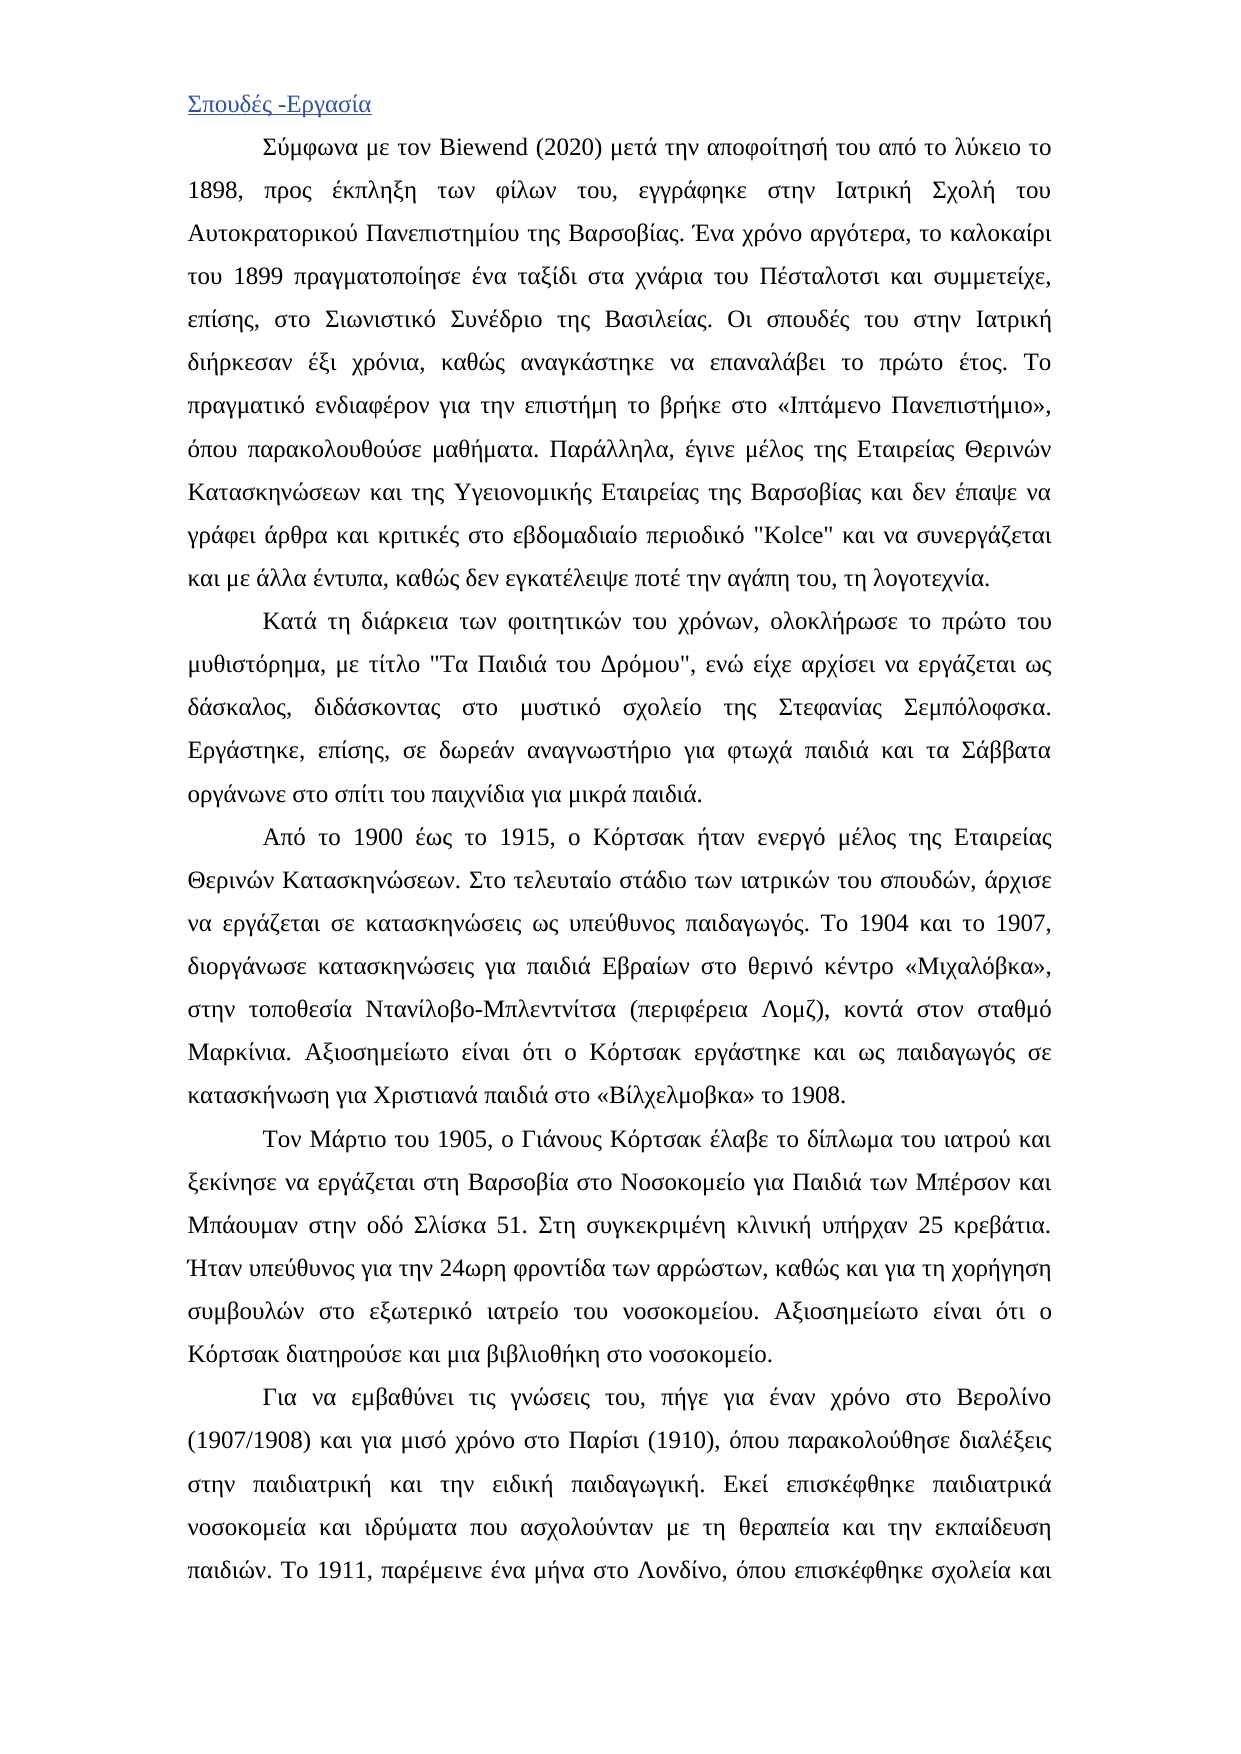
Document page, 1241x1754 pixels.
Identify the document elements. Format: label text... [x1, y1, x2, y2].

text Τον Μάρτιο του 1905, ο Γιάνους Κόρτσακ έλαβε το δίπλωμα του ιατρού και ξεκίνησε να εργάζεται στη Βαρσοβία στο Νοσοκομείο για Παιδιά των Μπέρσον και Μπάουμαν στην οδό Σλίσκα 51. Στη συγκεκριμένη κλινική υπήρχαν 25 κρεβάτια. Ήταν υπεύθυνος για την 24ωρη φροντίδα των αρρώστων, καθώς και για τη χορήγηση συμβουλών στο εξωτερικό ιατρείο του νοσοκομείου. Αξιοσημείωτο είναι ότι ο Κόρτσακ διατηρούσε και μια βιβλιοθήκη στο νοσοκομείο. [187, 1124, 1053, 1368]
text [187, 1382, 1053, 1584]
subtitle Σπουδές -Εργασία [187, 89, 1053, 117]
text Σύμφωνα με τον Biewend (2020) μετά την αποφοίτησή του από το λύκειο το 1898, προς έκπληξη των φίλων του, εγγράφηκε στην Ιατρική Σχολή του Αυτοκρατορικού Πανεπιστημίου της Βαρσοβίας. Ένα χρόνο αργότερα, το καλοκαίρι του 1899 πραγματοποίησε ένα ταξίδι στα χνάρια του Πέσταλοτσι και συμμετείχε, επίσης, στο Σιωνιστικό Συνέδριο της Βασιλείας. Οι σπουδές του στην Ιατρική διήρκεσαν έξι χρόνια, καθώς αναγκάστηκε να επαναλάβει το πρώτο έτος. Το πραγματικό ενδιαφέρον για την επιστήμη το βρήκε στο «Ιπτάμενο Πανεπιστήμιο», όπου παρακολουθούσε μαθήματα. Παράλληλα, έγινε μέλος της Εταιρείας Θερινών Κατασκηνώσεων και της Υγειονομικής Εταιρείας της Βαρσοβίας και δεν έπαψε να γράφει άρθρα και κριτικές στο εβδομαδιαίο περιοδικό "Kolce" και να συνεργάζεται και με άλλα έντυπα, καθώς δεν εγκατέλειψε ποτέ την αγάπη του, τη λογοτεχνία. [187, 132, 1053, 592]
text Από το 1900 έως το 1915, ο Κόρτσακ ήταν ενεργό μέλος της Εταιρείας Θερινών Κατασκηνώσεων. Στο τελευταίο στάδιο των ιατρικών του σπουδών, άρχισε να εργάζεται σε κατασκηνώσεις ως υπεύθυνος παιδαγωγός. Το 1904 και το 1907, διοργάνωσε κατασκηνώσεις για παιδιά Εβραίων στο θερινό κέντρο «Μιχαλόβκα», στην τοποθεσία Ντανίλοβο-Μπλεντνίτσα (περιφέρεια Λομζ), κοντά στον σταθμό Μαρκίνια. Αξιοσημείωτο είναι ότι ο Κόρτσακ εργάστηκε και ως παιδαγωγός σε κατασκήνωση για Χριστιανά παιδιά στο «Βίλχελμοβκα» το 1908. [187, 822, 1053, 1109]
text Κατά τη διάρκεια των φοιτητικών του χρόνων, ολοκλήρωσε το πρώτο του μυθιστόρημα, με τίτλο "Τα Παιδιά του Δρόμου", ενώ είχε αρχίσει να εργάζεται ως δάσκαλος, διδάσκοντας στο μυστικό σχολείο της Στεφανίας Σεμπόλοφσκα. Εργάστηκε, επίσης, σε δωρεάν αναγνωστήριο για φτωχά παιδιά και τα Σάββατα οργάνωνε στο σπίτι του παιχνίδια για μικρά παιδιά. [187, 606, 1053, 807]
